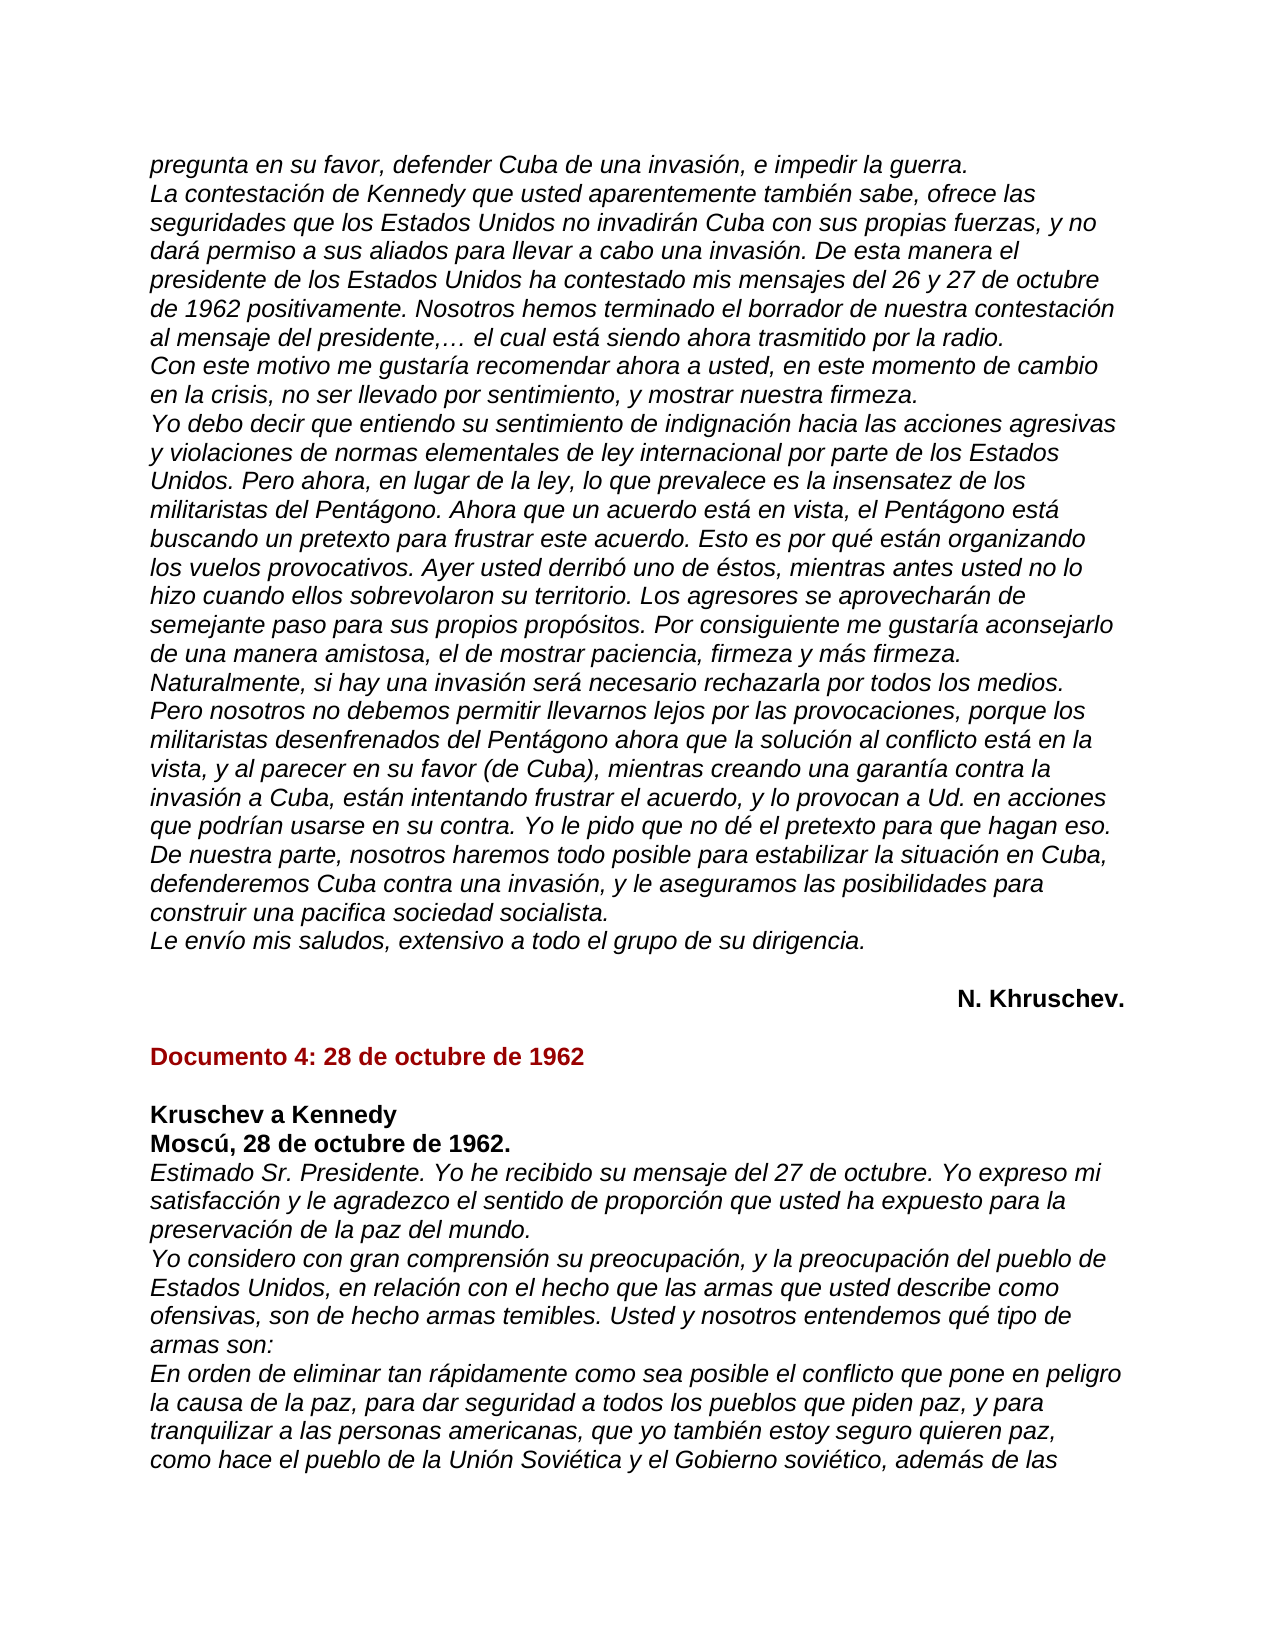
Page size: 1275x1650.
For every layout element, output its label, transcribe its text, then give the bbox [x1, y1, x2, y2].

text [150, 1100, 1125, 1474]
text Documento 4: 28 de octubre de 1962 [150, 1042, 1125, 1071]
text N. Khruschev. [150, 984, 1125, 1013]
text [150, 150, 1125, 955]
